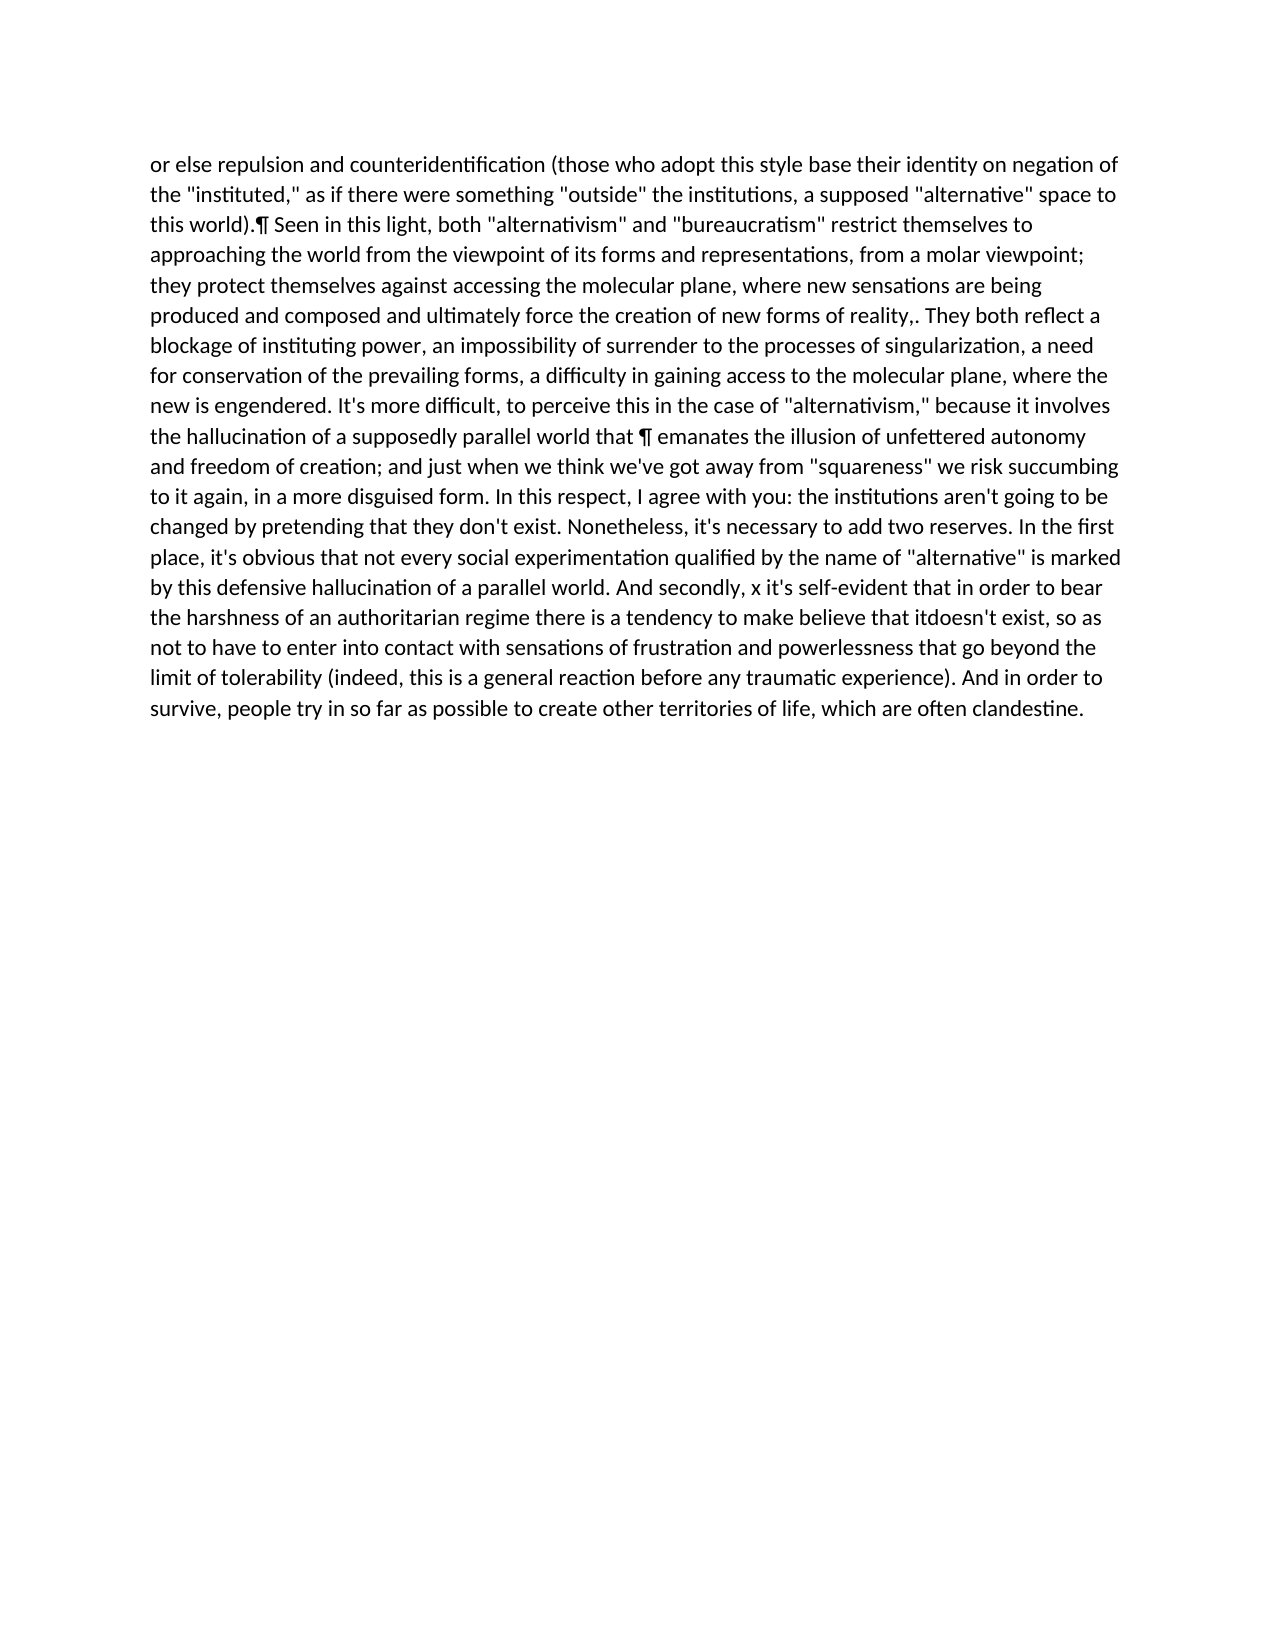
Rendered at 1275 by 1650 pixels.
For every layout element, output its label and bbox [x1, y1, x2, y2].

text [150, 150, 1125, 722]
